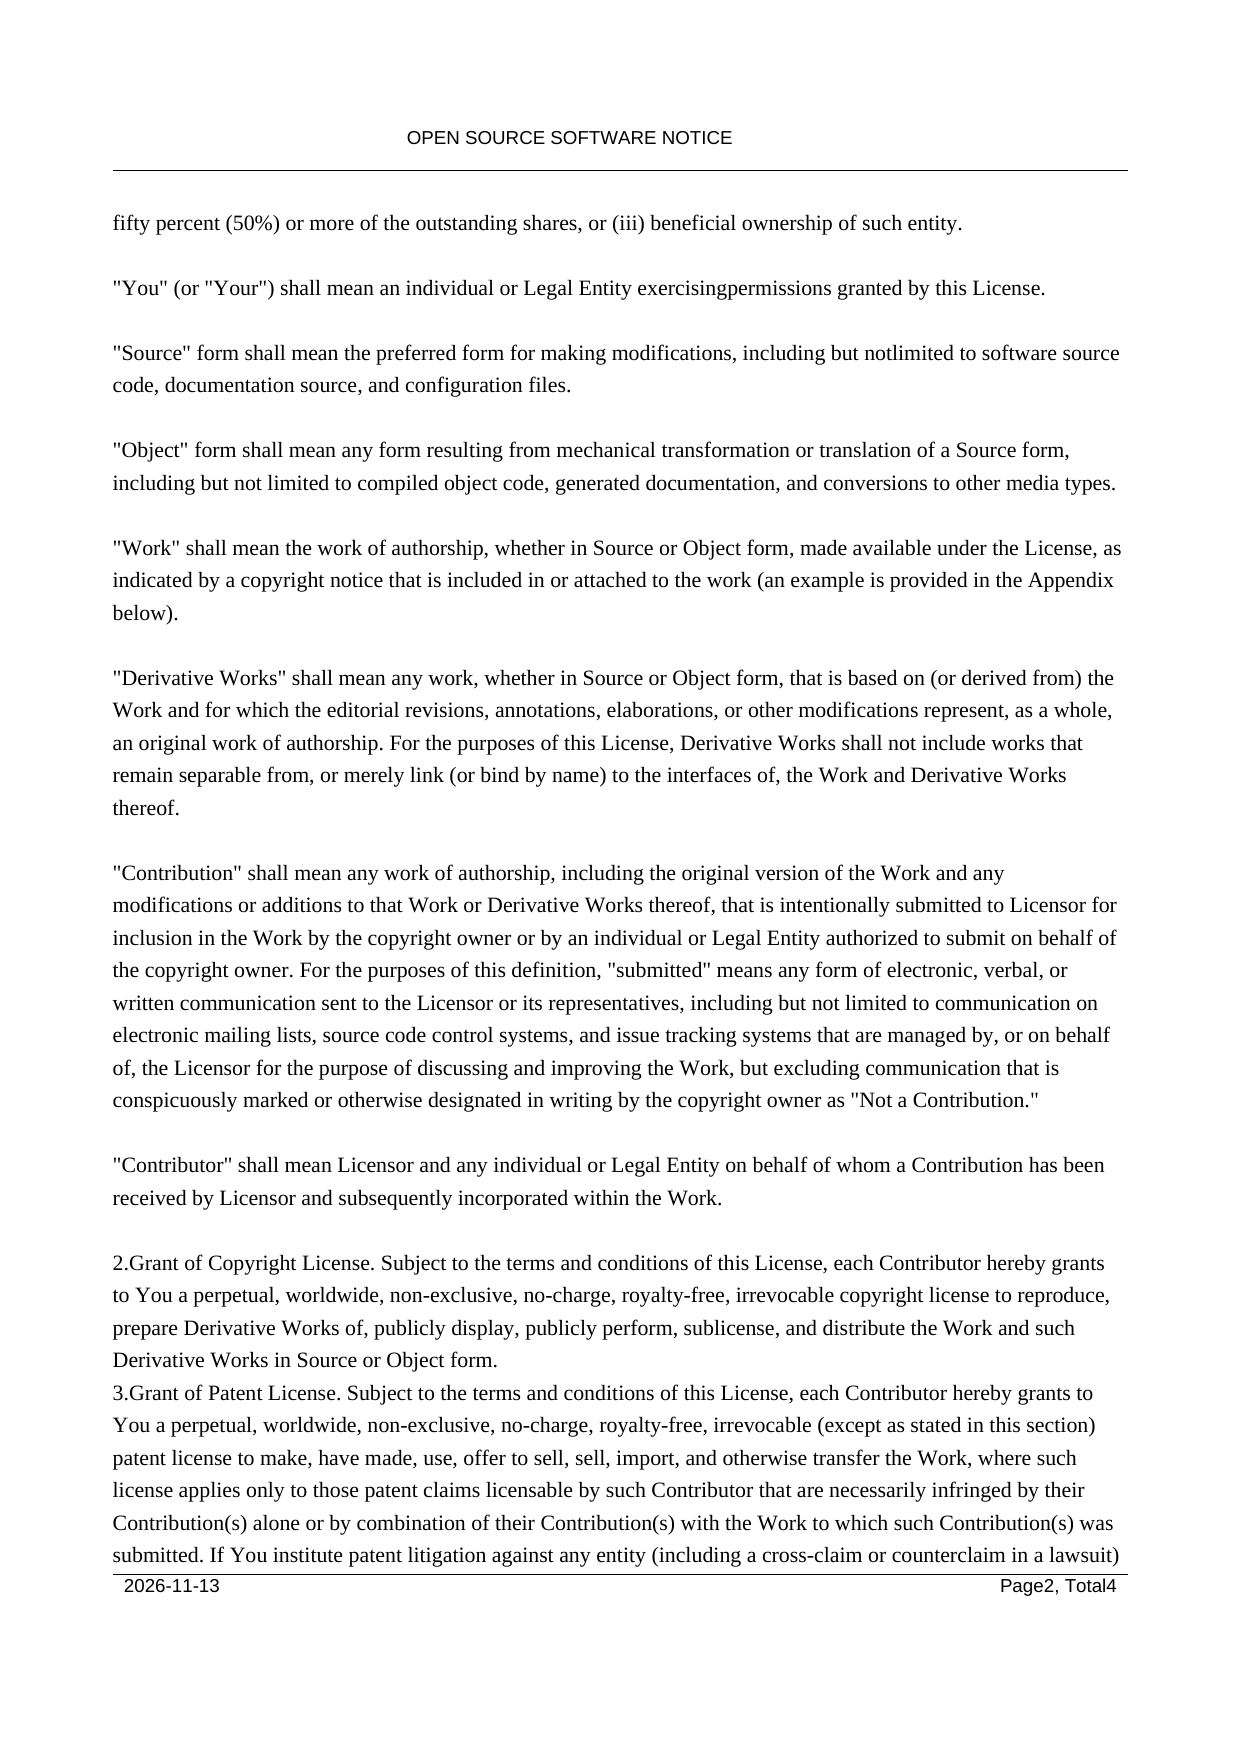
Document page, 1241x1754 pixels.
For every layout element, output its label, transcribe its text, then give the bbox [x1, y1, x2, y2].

text "Contribution" shall mean any work of authorship, including the original version of the Work and any modifications or additions to that Work or Derivative Works thereof, that is intentionally submitted to Licensor for inclusion in the Work by the copyright owner or by an individual or Legal Entity authorized to submit on behalf of the copyright owner. For the purposes of this definition, "submitted" means any form of electronic, verbal, or written communication sent to the Licensor or its representatives, including but not limited to communication on electronic mailing lists, source code control systems, and issue tracking systems that are managed by, or on behalf of, the Licensor for the purpose of discussing and improving the Work, but excluding communication that is conspicuously marked or otherwise designated in writing by the copyright owner as "Not a Contribution." [112, 856, 1128, 1116]
text "Source" form shall mean the preferred form for making modifications, including but notlimited to software source code, documentation source, and configuration files. [112, 336, 1128, 401]
text "You" (or "Your") shall mean an individual or Legal Entity exercisingpermissions granted by this License. [112, 271, 1128, 304]
text 2.Grant of Copyright License. Subject to the terms and conditions of this License, each Contributor hereby grants to You a perpetual, worldwide, non-exclusive, no-charge, royalty-free, irrevocable copyright license to reproduce, prepare Derivative Works of, publicly display, publicly perform, sublicense, and distribute the Work and such Derivative Works in Source or Object form. [112, 1246, 1128, 1376]
text "Object" form shall mean any form resulting from mechanical transformation or translation of a Source form, including but not limited to compiled object code, generated documentation, and conversions to other media types. [112, 434, 1128, 499]
text "Work" shall mean the work of authorship, whether in Source or Object form, made available under the License, as indicated by a copyright notice that is included in or attached to the work (an example is provided in the Appendix below). [112, 531, 1128, 629]
text "Derivative Works" shall mean any work, whether in Source or Object form, that is based on (or derived from) the Work and for which the editorial revisions, annotations, elaborations, or other modifications represent, as a whole, an original work of authorship. For the purposes of this License, Derivative Works shall not include works that remain separable from, or merely link (or bind by name) to the interfaces of, the Work and Derivative Works thereof. [112, 661, 1128, 824]
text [112, 1376, 1128, 1571]
text "Contributor" shall mean Licensor and any individual or Legal Entity on behalf of whom a Contribution has been received by Licensor and subsequently incorporated within the Work. [112, 1149, 1128, 1214]
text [112, 206, 1128, 239]
